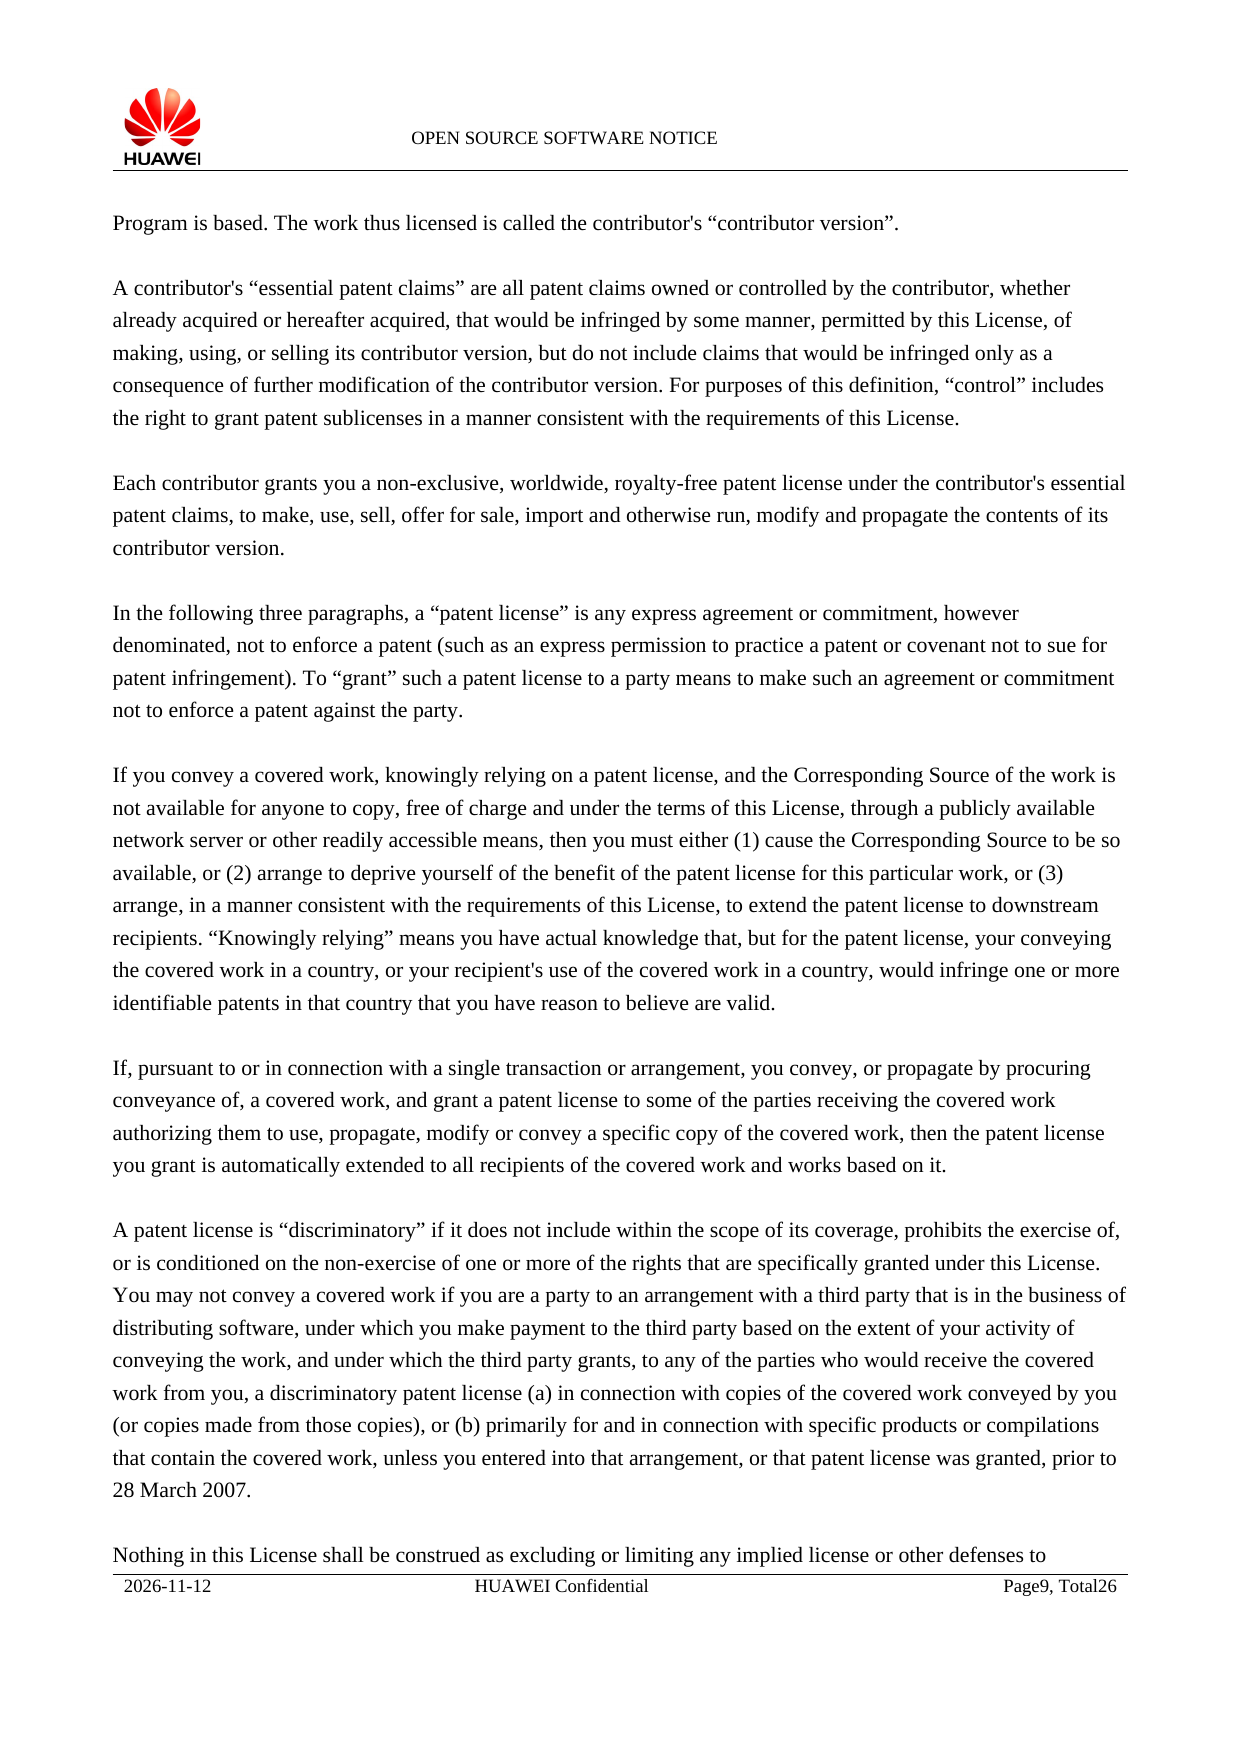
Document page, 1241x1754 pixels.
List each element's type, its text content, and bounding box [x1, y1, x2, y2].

picture [124, 88, 201, 165]
